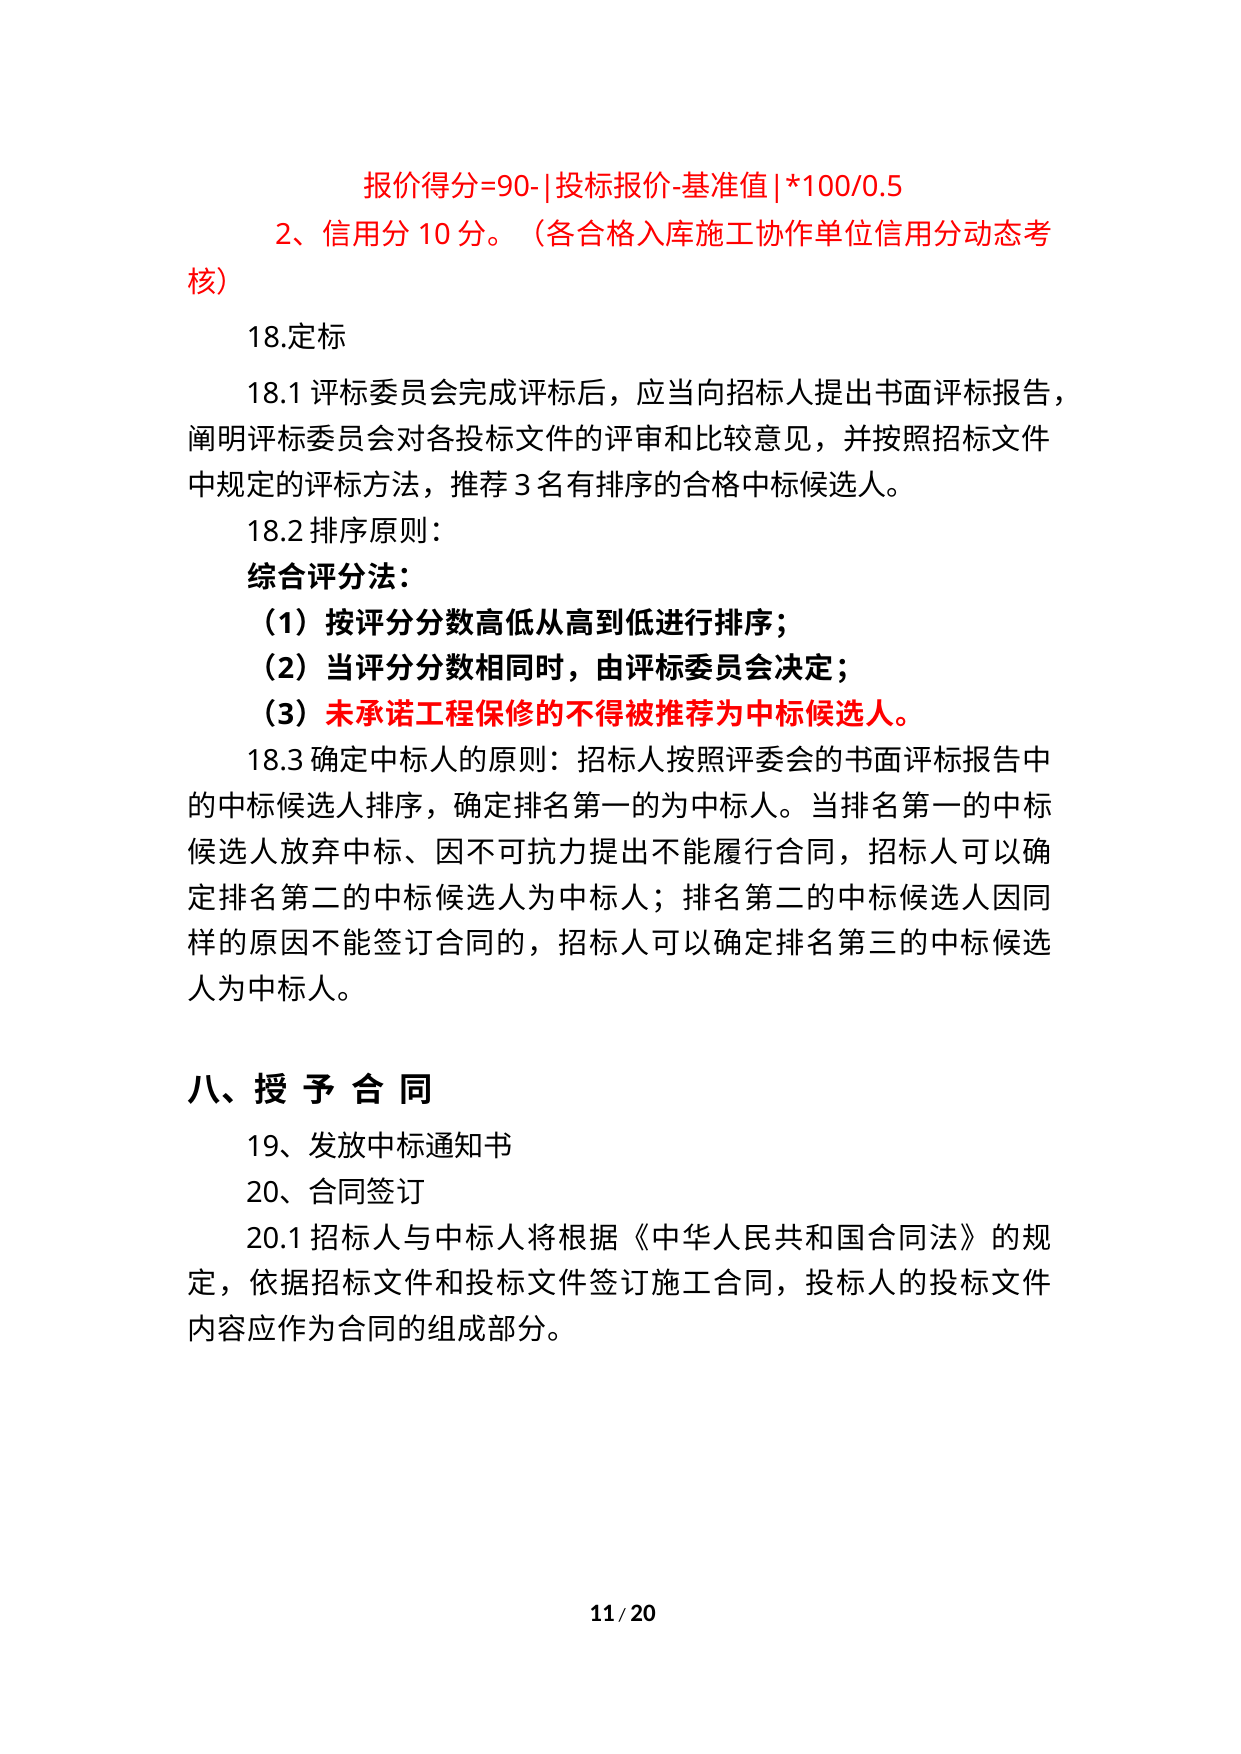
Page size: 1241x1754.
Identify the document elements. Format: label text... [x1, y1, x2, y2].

text 18.定标 [187, 302, 1053, 367]
text 20、合同签订 [187, 1166, 1053, 1211]
text 报价得分=90-|投标报价-基准值|*100/0.5 [276, 158, 1053, 206]
text 八、授 予 合 同 [187, 1055, 1053, 1120]
text 综合评分法： [187, 551, 1053, 596]
text （3）未承诺工程保修的不得被推荐为中标候选人。 [187, 688, 1053, 734]
text 19、发放中标通知书 [187, 1120, 1053, 1166]
text 18.2排序原则： [187, 505, 1053, 551]
text （2）当评分分数相同时，由评标委员会决定； [187, 642, 1053, 688]
text 18.1评标委员会完成评标后，应当向招标人提出书面评标报告，阐明评标委员会对各投标文件的评审和比较意见，并按照招标文件中规定的评标方法，推荐3名有排序的合格中标候选人。 [187, 367, 1053, 505]
text 18.3确定中标人的原则：招标人按照评委会的书面评标报告中的中标候选人排序，确定排名第一的为中标人。当排名第一的中标候选人放弃中标、因不可抗力提出不能履行合同，招标人可以确定排名第二的中标候选人为中标人；排名第二的中标候选人因同样的原因不能签订合同的，招标人可以确定排名第三的中标候选人为中标人。 [187, 734, 1053, 1009]
text 2、信用分10分。（各合格入库施工协作单位信用分动态考核） [187, 206, 1053, 302]
text 20.1招标人与中标人将根据《中华人民共和国合同法》的规定，依据招标文件和投标文件签订施工合同，投标人的投标文件内容应作为合同的组成部分。 [187, 1211, 1053, 1349]
text （1）按评分分数高低从高到低进行排序； [187, 596, 1053, 642]
